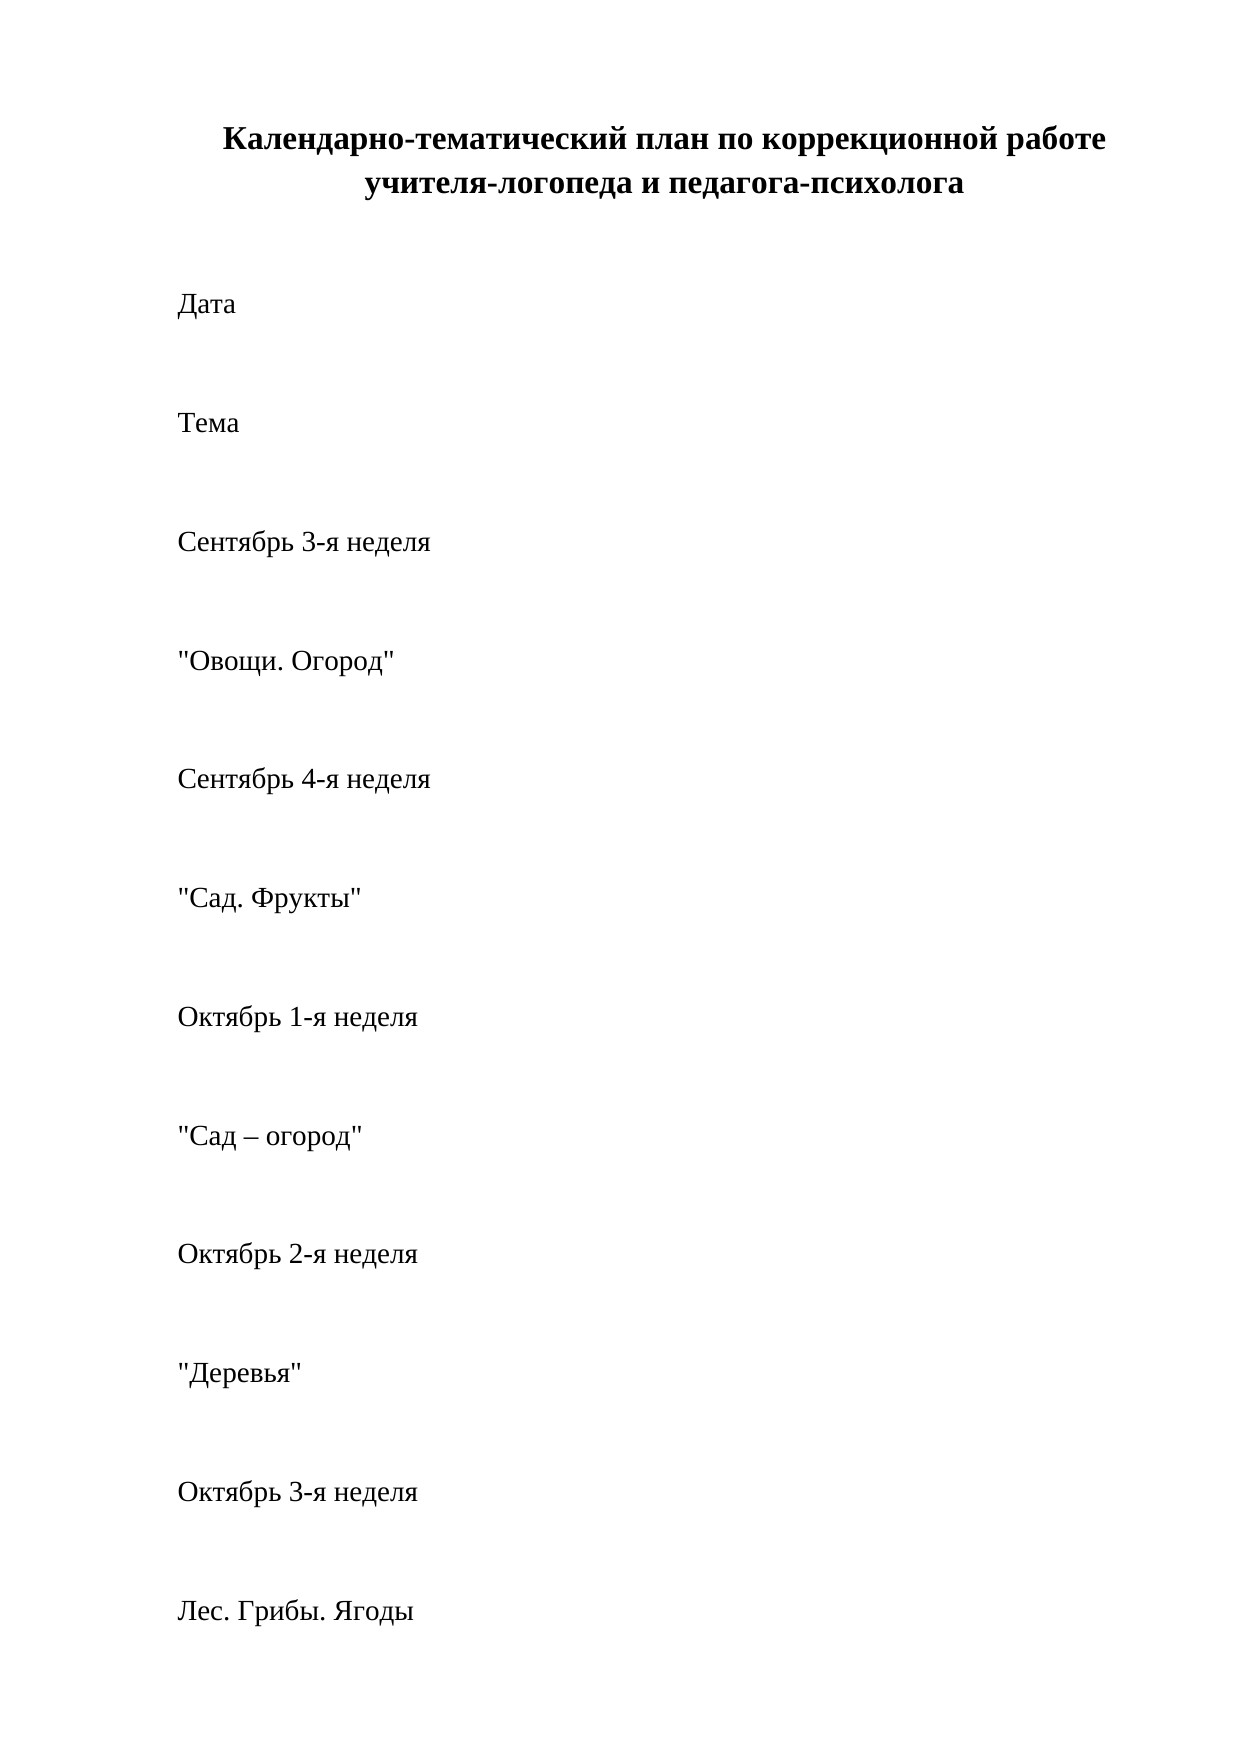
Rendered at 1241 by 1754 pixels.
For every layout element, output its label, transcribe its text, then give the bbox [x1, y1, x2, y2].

text Сентябрь 3-я неделя [177, 524, 1152, 557]
text Октябрь 3-я неделя [177, 1474, 1152, 1507]
text Дата [177, 286, 1152, 320]
text Октябрь 1-я неделя [177, 999, 1152, 1032]
text "Сад. Фрукты" [177, 880, 1152, 914]
text Календарно-тематический план по коррекционной работе учителя-логопеда и педагога-психолога [177, 118, 1152, 201]
text Тема [177, 405, 1152, 439]
text "Деревья" [177, 1355, 1152, 1389]
text Октябрь 2-я неделя [177, 1236, 1152, 1270]
text Лес. Грибы. Ягоды [177, 1593, 1152, 1626]
text "Овощи. Огород" [177, 643, 1152, 676]
text "Сад – огород" [177, 1118, 1152, 1151]
text Сентябрь 4-я неделя [177, 761, 1152, 795]
